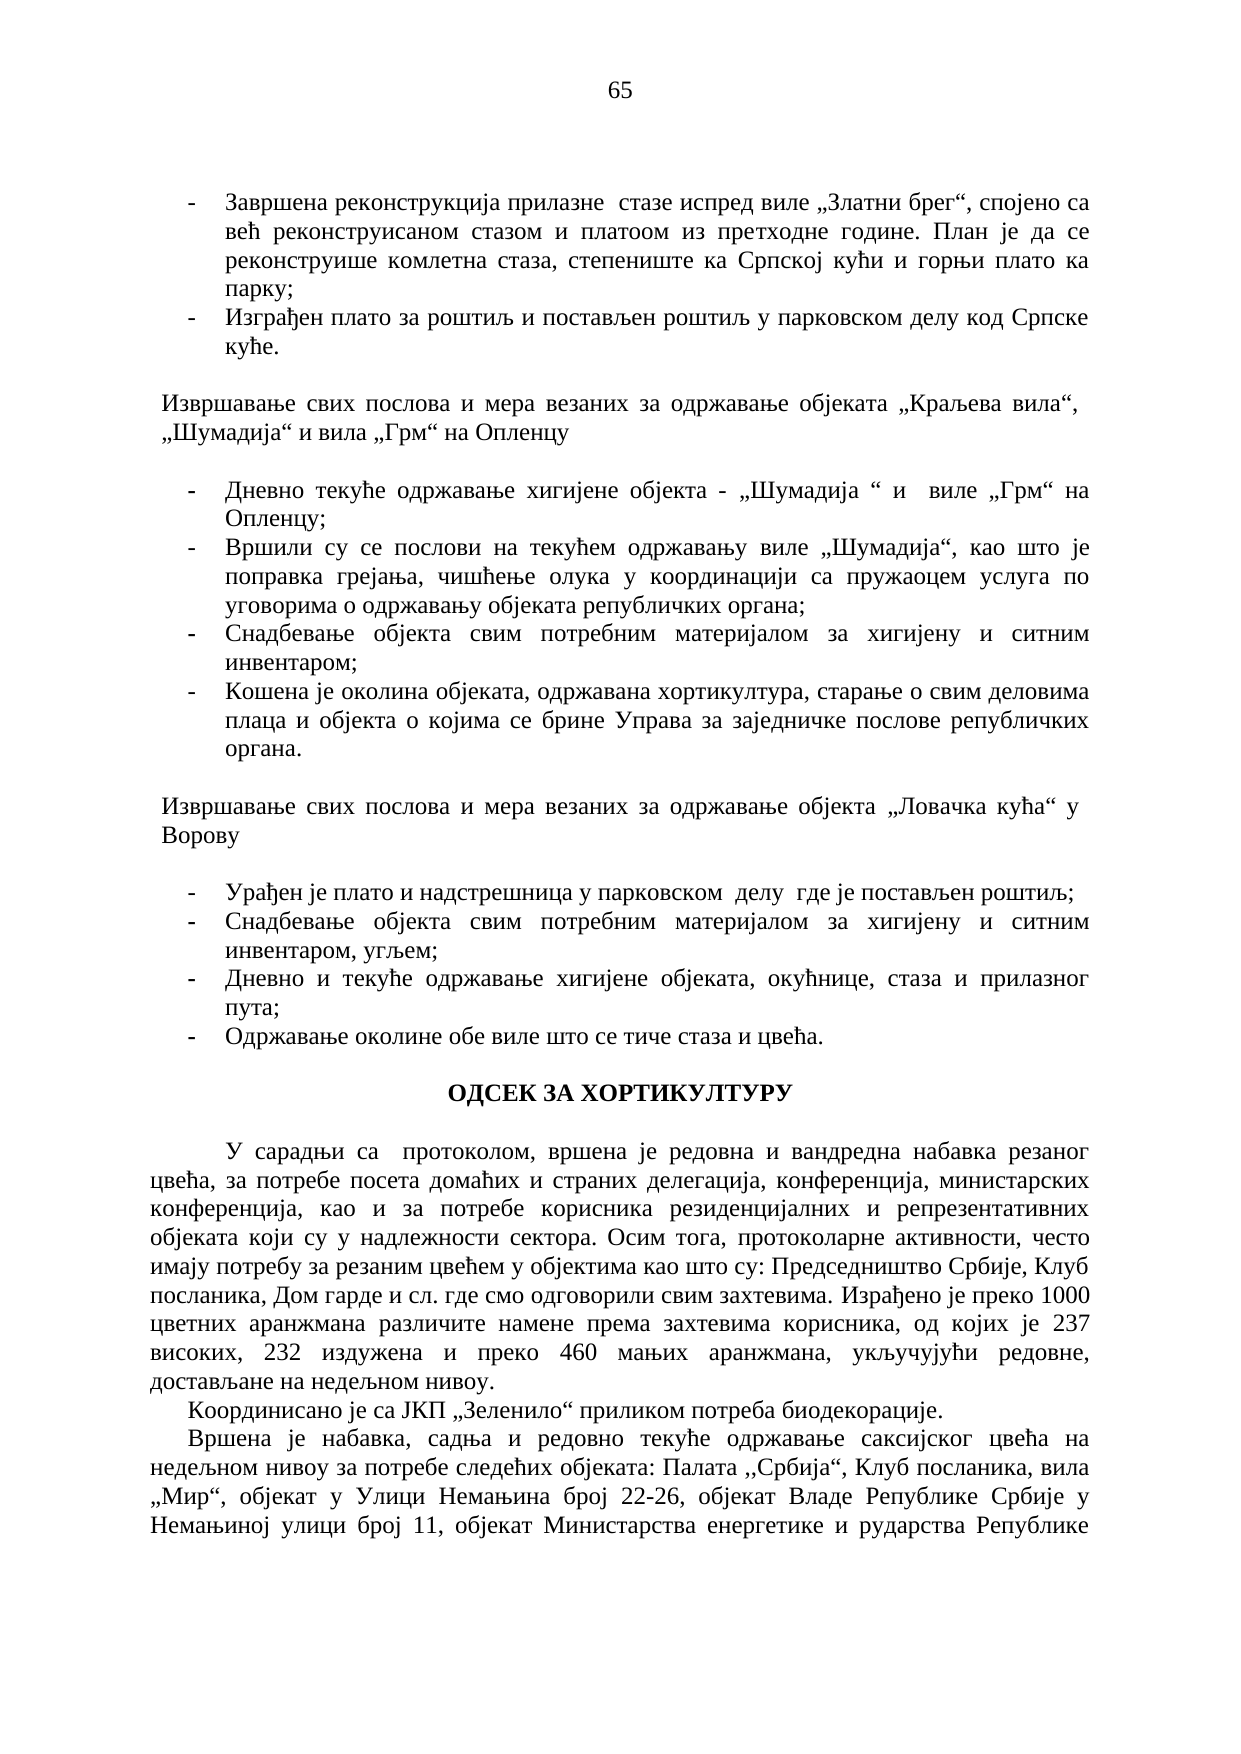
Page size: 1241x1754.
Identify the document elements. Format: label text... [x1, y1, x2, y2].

list Вршили су се послови на текућем одржавању виле „Шумадија“, као што је поправка грејања, чишћење олука у координацији са пружаоцем услуга по уговорима о одржавању објеката републичких органа; [187, 532, 1090, 618]
list Изграђен плато за роштиљ и постављен роштиљ у парковском делу код Српске куће. [187, 302, 1090, 360]
list Завршена реконструкција прилазне стазе испред виле „Златни брег“, спојено са већ реконструисаном стазом и платоом из претходне године. План је да се реконструише комлетна стаза, степениште ка Српској кући и горњи плато ка парку; [187, 187, 1090, 302]
list Дневно текуће одржавање хигијене објекта - „Шумадија “ и виле „Грм“ на Опленцу; [187, 475, 1090, 532]
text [150, 1423, 1090, 1538]
list Снадбевање објекта свим потребним материјалом за хигијену и ситним инвентаром; [187, 618, 1090, 676]
table_header Извршавање свих послова и мера везаних за одржавање објеката „Краљева вила“, „Шумадија“ и вила „Грм“ на Опленцу [150, 389, 1090, 446]
list Дневно и текуће одржавање хигијене објеката, окућнице, стаза и прилазног пута; [187, 963, 1090, 1021]
list Кошена је околина објеката, одржавана хортикултура, старање о свим деловима плаца и објекта о којима се брине Управа за заједничке послове републичких органа. [187, 676, 1090, 762]
text Одсек ЗА хортикултурУ [150, 1078, 1090, 1107]
table_header Извршавање свих послова и мера везаних за одржавање објекта „Ловачка кућа“ у Ворову [150, 791, 1090, 848]
list Снадбевање објекта свим потребним материјалом за хигијену и ситним инвентаром, угљем; [187, 906, 1090, 963]
list Урађен је плато и надстрешница у парковском делу где је постављен роштиљ; [187, 877, 1090, 906]
list Одржавање околине обе виле што се тиче стаза и цвећа. [187, 1021, 1090, 1050]
text У сарадњи са протоколом, вршенa је редовнa и вандредна набавка резаног цвећа, за потребе посета домаћих и страних делегација, конференција, министарских конференција, као и за потребе корисника резиденцијалних и репрезентативних објеката који су у надлежности сектора. Осим тога, протоколарнe активности, често имају потребу за резаним цвећем у објектима као што су: Председништво Србије, Клуб посланика, Дом гарде и сл. где смо одговорили свим захтевима. Израђено је преко 1000 цветних аранжмана различите намене према захтевима корисника, од којих је 237 високих, 232 издужена и преко 460 мањих аранжмана, укључујући редовне, достављане на недељном нивоу. [150, 1136, 1090, 1395]
text Координисано је са ЈКП „Зеленило“ приликом потреба биодекорације. [150, 1395, 1090, 1423]
